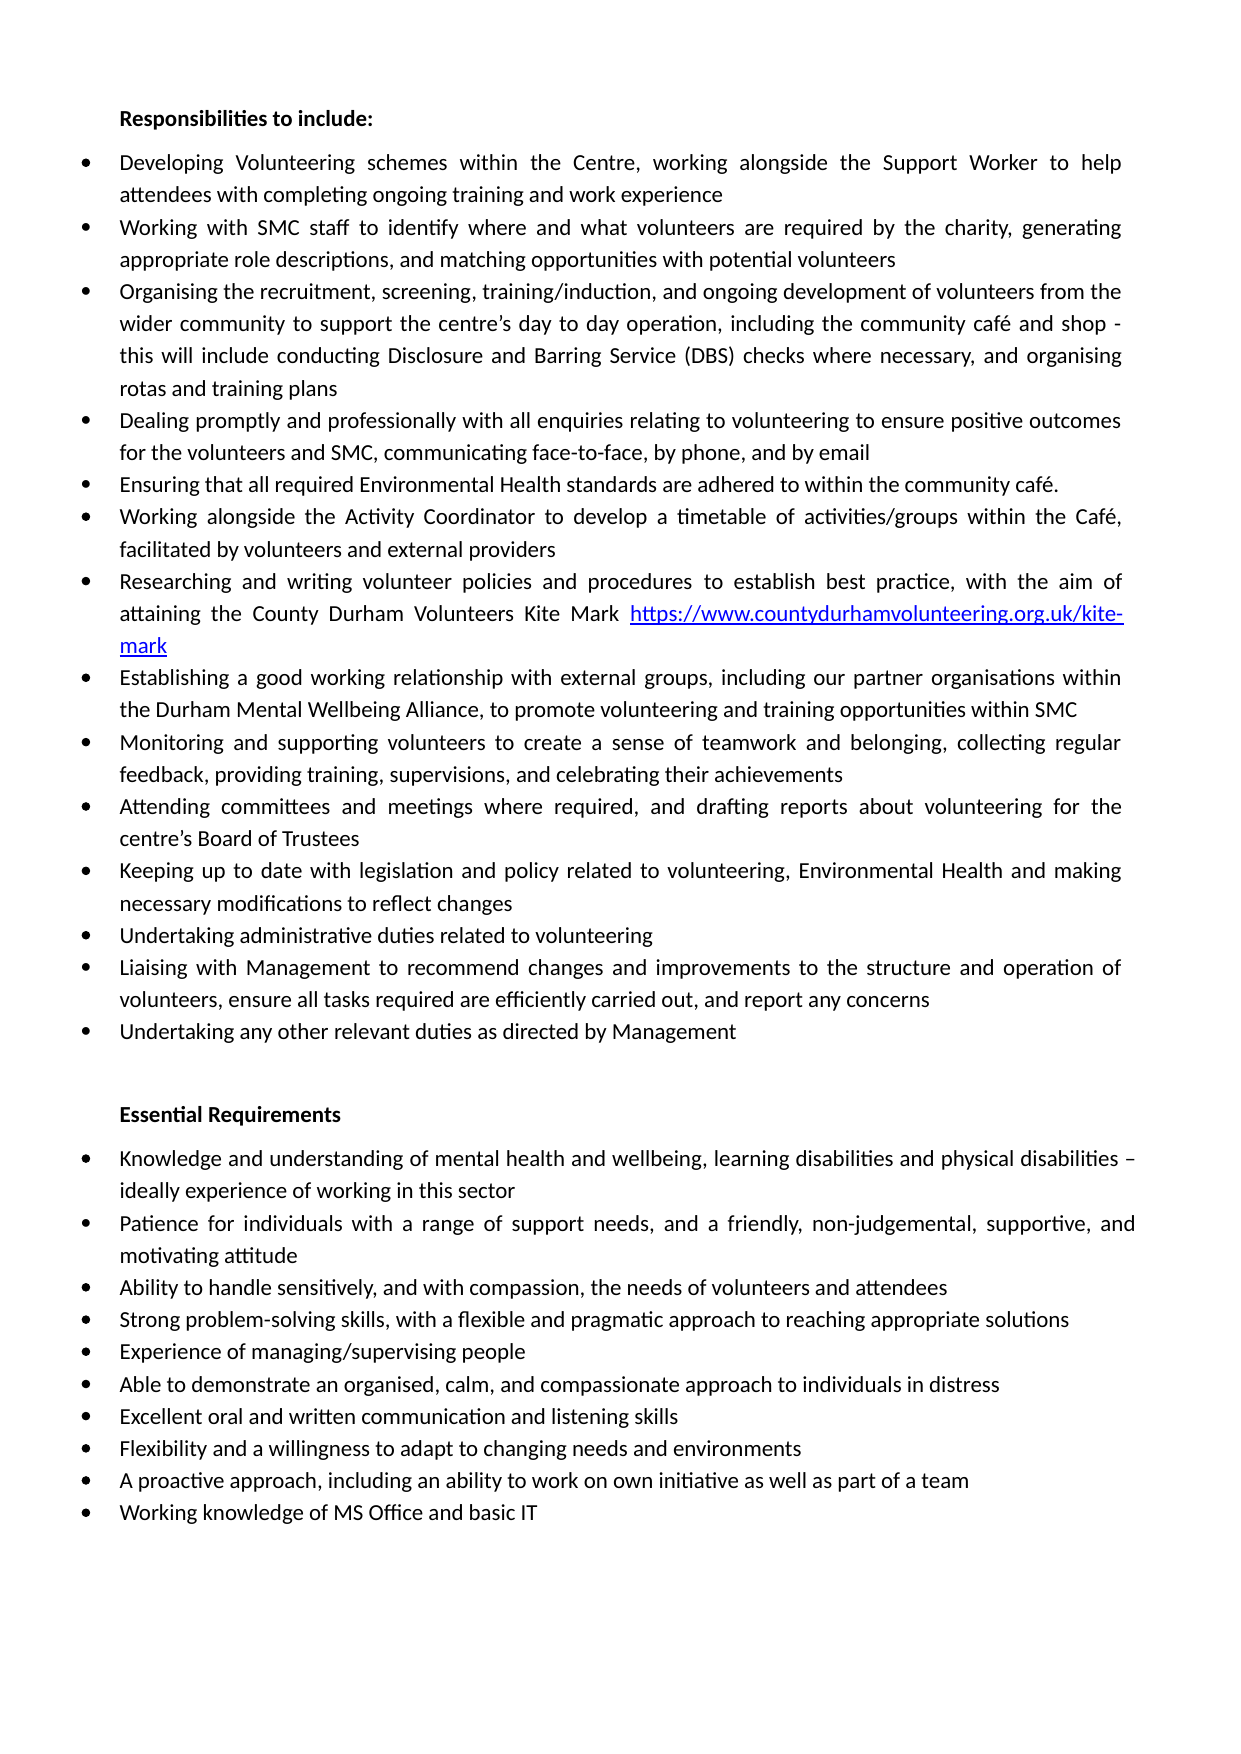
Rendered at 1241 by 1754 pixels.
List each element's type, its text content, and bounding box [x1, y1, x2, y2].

list Ensuring that all required Environmental Health standards are adhered to within the community café. [82, 470, 1123, 498]
text Essential Requirements [119, 1100, 1138, 1128]
list Ability to handle sensitively, and with compassion, the needs of volunteers and attendees [82, 1273, 1138, 1301]
list Monitoring and supporting volunteers to create a sense of teamwork and belonging, collecting regular feedback, providing training, supervisions, and celebrating their achievements [82, 728, 1123, 788]
list Attending committees and meetings where required, and drafting reports about volunteering for the centre’s Board of Trustees [82, 792, 1123, 852]
list Patience for individuals with a range of support needs, and a friendly, non-judgemental, supportive, and motivating attitude [82, 1209, 1138, 1269]
list Dealing promptly and professionally with all enquiries relating to volunteering to ensure positive outcomes for the volunteers and SMC, communicating face-to-face, by phone, and by email [82, 406, 1123, 466]
list Researching and writing volunteer policies and procedures to establish best practice, with the aim of attaining the County Durham Volunteers Kite Mark https://www.countydurhamvolunteering.org.uk/kite-mark [82, 567, 1123, 659]
list Keeping up to date with legislation and policy related to volunteering, Environmental Health and making necessary modifications to reflect changes [82, 857, 1123, 917]
list Working with SMC staff to identify where and what volunteers are required by the charity, generating appropriate role descriptions, and matching opportunities with potential volunteers [82, 213, 1123, 273]
list Strong problem-solving skills, with a flexible and pragmatic approach to reaching appropriate solutions [82, 1305, 1138, 1333]
list Experience of managing/supervising people [82, 1337, 1138, 1366]
list Knowledge and understanding of mental health and wellbeing, learning disabilities and physical disabilities – ideally experience of working in this sector [82, 1144, 1138, 1204]
list Excellent oral and written communication and listening skills [82, 1402, 1138, 1430]
list Able to demonstrate an organised, calm, and compassionate approach to individuals in distress [82, 1370, 1138, 1398]
text Responsibilities to include: [119, 104, 1123, 132]
list Liaising with Management to recommend changes and improvements to the structure and operation of volunteers, ensure all tasks required are efficiently carried out, and report any concerns [82, 953, 1123, 1013]
list Undertaking any other relevant duties as directed by Management [82, 1017, 1123, 1046]
list Establishing a good working relationship with external groups, including our partner organisations within the Durham Mental Wellbeing Alliance, to promote volunteering and training opportunities within SMC [82, 663, 1123, 724]
list Flexibility and a willingness to adapt to changing needs and environments [82, 1434, 1138, 1462]
list Organising the recruitment, screening, training/induction, and ongoing development of volunteers from the wider community to support the centre’s day to day operation, including the community café and shop - this will include conducting Disclosure and Barring Service (DBS) checks where necessary, and organising rotas and training plans [82, 277, 1123, 402]
list Working alongside the Activity Coordinator to develop a timetable of activities/groups within the Café, facilitated by volunteers and external providers [82, 502, 1123, 563]
list Working knowledge of MS Office and basic IT [82, 1498, 1138, 1526]
list Developing Volunteering schemes within the Centre, working alongside the Support Worker to help attendees with completing ongoing training and work experience [82, 148, 1123, 209]
list Undertaking administrative duties related to volunteering [82, 921, 1123, 949]
list A proactive approach, including an ability to work on own initiative as well as part of a team [82, 1466, 1138, 1494]
